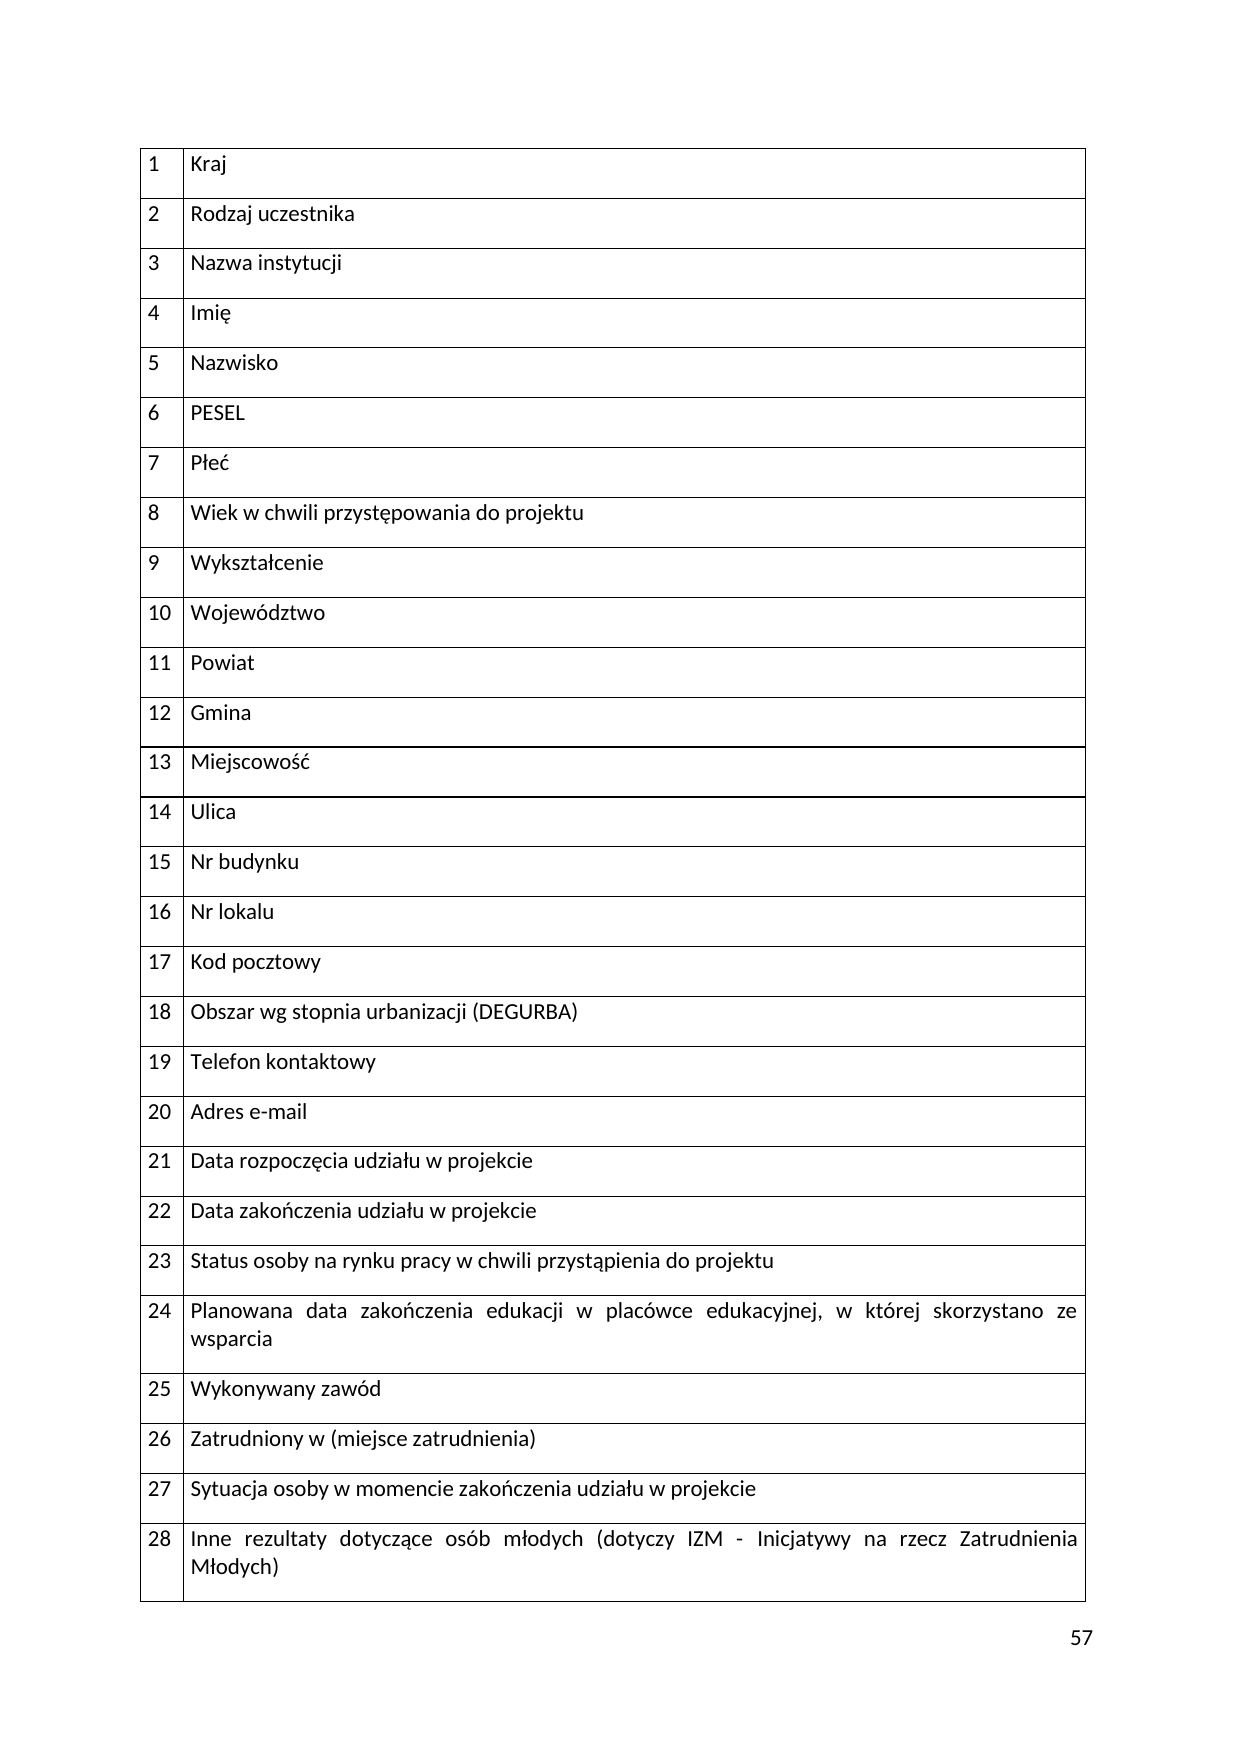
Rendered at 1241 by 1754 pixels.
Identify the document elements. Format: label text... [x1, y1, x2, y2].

table_cell Sytuacja osoby w momencie zakończenia udziału w projekcie [184, 1474, 1085, 1523]
table_cell Wiek w chwili przystępowania do projektu [184, 498, 1085, 547]
table_cell 3 [141, 249, 183, 297]
table_cell Planowana data zakończenia edukacji w placówce edukacyjnej, w której skorzystano ze wsparcia [184, 1296, 1085, 1373]
table_cell Wykonywany zawód [184, 1374, 1085, 1423]
table_cell Inne rezultaty dotyczące osób młodych (dotyczy IZM - Inicjatywy na rzecz Zatrudnienia Młodych) [184, 1524, 1085, 1601]
table_cell Nazwa instytucji [184, 249, 1085, 297]
table_cell 4 [141, 299, 183, 347]
table_cell 2 [141, 199, 183, 247]
table_cell 25 [141, 1374, 183, 1423]
table_cell 20 [141, 1097, 183, 1146]
table_cell 1 [141, 149, 183, 198]
table_cell Gmina [184, 698, 1085, 746]
table_cell Telefon kontaktowy [184, 1047, 1085, 1096]
table_cell 11 [141, 648, 183, 697]
table_cell Zatrudniony w (miejsce zatrudnienia) [184, 1424, 1085, 1473]
table_cell 15 [141, 847, 183, 896]
table_cell 17 [141, 947, 183, 996]
table_cell Rodzaj uczestnika [184, 199, 1085, 247]
table_cell 10 [141, 598, 183, 647]
table_cell 16 [141, 897, 183, 946]
table_cell 14 [141, 798, 183, 846]
table_cell Kod pocztowy [184, 947, 1085, 996]
table_cell 12 [141, 698, 183, 746]
table_cell Imię [184, 299, 1085, 347]
table_cell Data zakończenia udziału w projekcie [184, 1197, 1085, 1245]
table_cell Nr lokalu [184, 897, 1085, 946]
table_cell 28 [141, 1524, 183, 1601]
table_cell Obszar wg stopnia urbanizacji (DEGURBA) [184, 997, 1085, 1046]
table_cell Miejscowość [184, 748, 1085, 796]
table_cell 8 [141, 498, 183, 547]
table_cell Ulica [184, 798, 1085, 846]
table_cell 27 [141, 1474, 183, 1523]
table_cell 19 [141, 1047, 183, 1096]
table_cell Nazwisko [184, 348, 1085, 397]
table_cell 22 [141, 1197, 183, 1245]
table_cell 21 [141, 1147, 183, 1196]
table_cell 26 [141, 1424, 183, 1473]
table_cell PESEL [184, 398, 1085, 447]
table_cell Data rozpoczęcia udziału w projekcie [184, 1147, 1085, 1196]
table_cell Adres e-mail [184, 1097, 1085, 1146]
table_cell Płeć [184, 448, 1085, 497]
table_cell 23 [141, 1246, 183, 1295]
table_cell Wykształcenie [184, 548, 1085, 597]
table_cell Powiat [184, 648, 1085, 697]
table_cell 6 [141, 398, 183, 447]
table_cell Województwo [184, 598, 1085, 647]
table_cell Nr budynku [184, 847, 1085, 896]
table_cell Kraj [184, 149, 1085, 198]
table_cell 24 [141, 1296, 183, 1373]
table_cell 18 [141, 997, 183, 1046]
table_cell 9 [141, 548, 183, 597]
table_cell 5 [141, 348, 183, 397]
table_cell 13 [141, 748, 183, 796]
table_cell Status osoby na rynku pracy w chwili przystąpienia do projektu [184, 1246, 1085, 1295]
table_cell 7 [141, 448, 183, 497]
